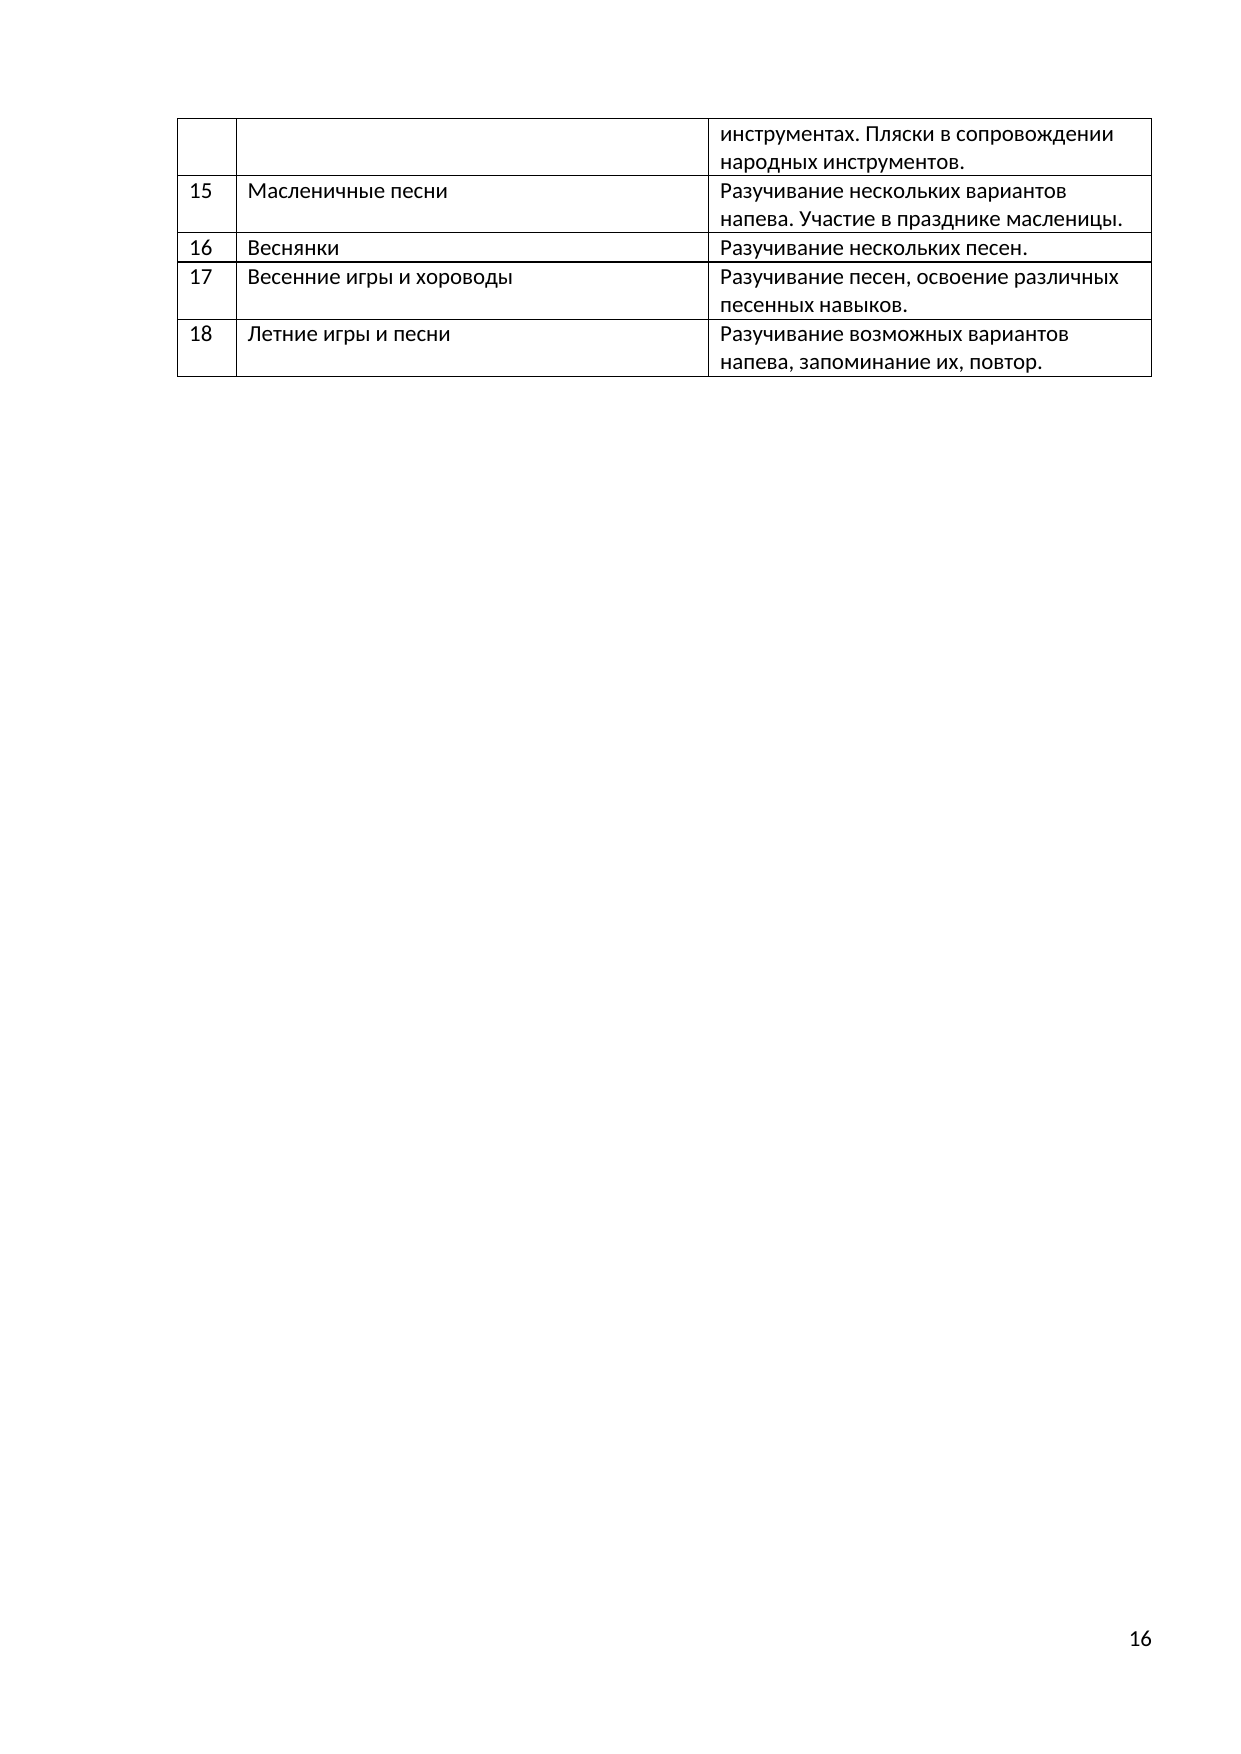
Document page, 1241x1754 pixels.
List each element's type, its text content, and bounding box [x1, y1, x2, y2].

table_cell 15 [178, 176, 236, 232]
table_cell 16 [178, 233, 236, 261]
table_cell Веснянки [237, 233, 708, 261]
table_cell Разучивание песен, освоение различных песенных навыков. [709, 263, 1151, 318]
table_cell Разучивание возможных вариантов напева, запоминание их, повтор. [709, 320, 1151, 376]
table_cell 17 [178, 263, 236, 318]
table_cell Летние игры и песни [237, 320, 708, 376]
table_cell Разучивание нескольких вариантов напева. Участие в празднике масленицы. [709, 176, 1151, 232]
table_cell Весенние игры и хороводы [237, 263, 708, 318]
table_cell Масленичные песни [237, 176, 708, 232]
table_cell 14 [178, 119, 236, 175]
table_cell 18 [178, 320, 236, 376]
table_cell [709, 119, 1151, 175]
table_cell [237, 119, 708, 175]
table_cell Разучивание нескольких песен. [709, 233, 1151, 261]
